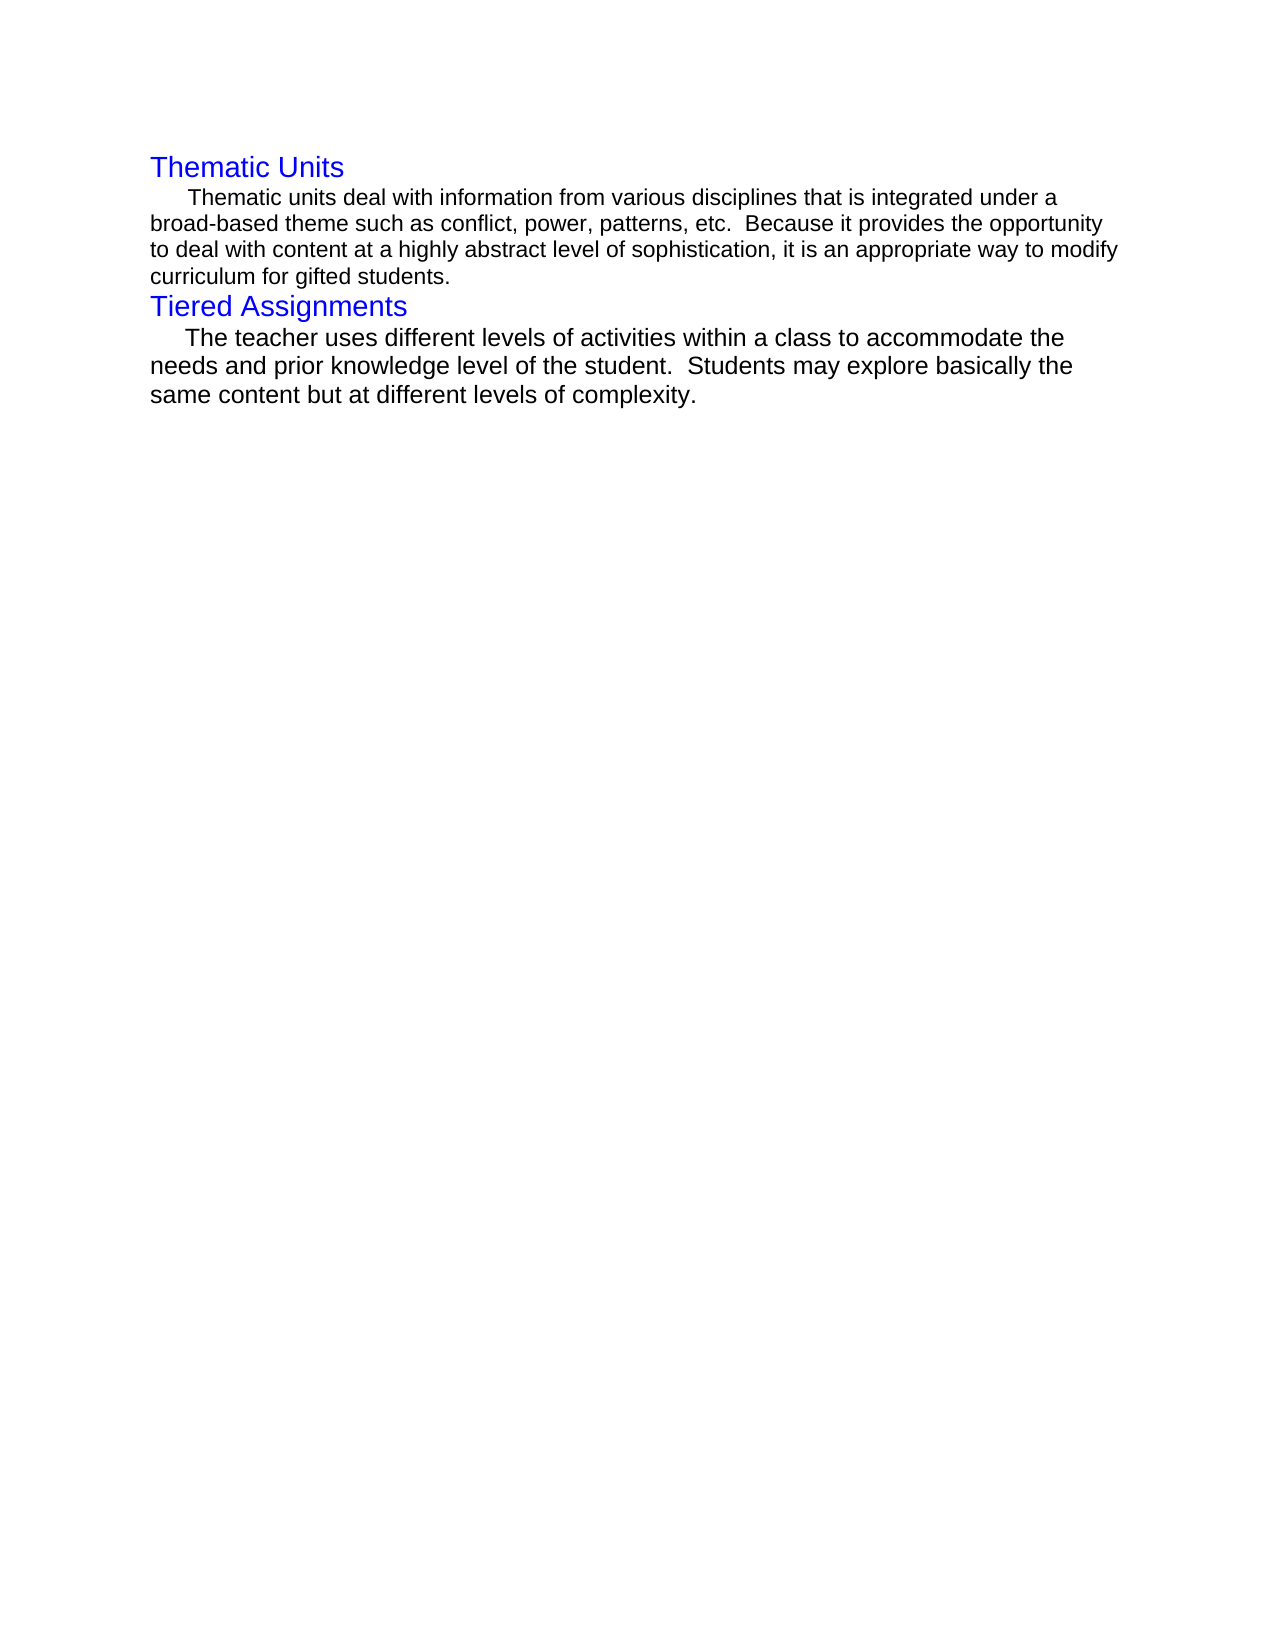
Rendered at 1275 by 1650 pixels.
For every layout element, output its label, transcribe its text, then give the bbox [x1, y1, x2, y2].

text The teacher uses different levels of activities within a class to accommodate the needs and prior knowledge level of the student. Students may explore basically the same content but at different levels of complexity. [150, 322, 1125, 409]
text Tiered Assignments [150, 289, 1125, 322]
text Thematic units deal with information from various disciplines that is integrated under a broad-based theme such as conflict, power, patterns, etc. Because it provides the opportunity to deal with content at a highly abstract level of sophistication, it is an appropriate way to modify curriculum for gifted students. [150, 183, 1125, 289]
text Thematic Units [150, 150, 1125, 183]
